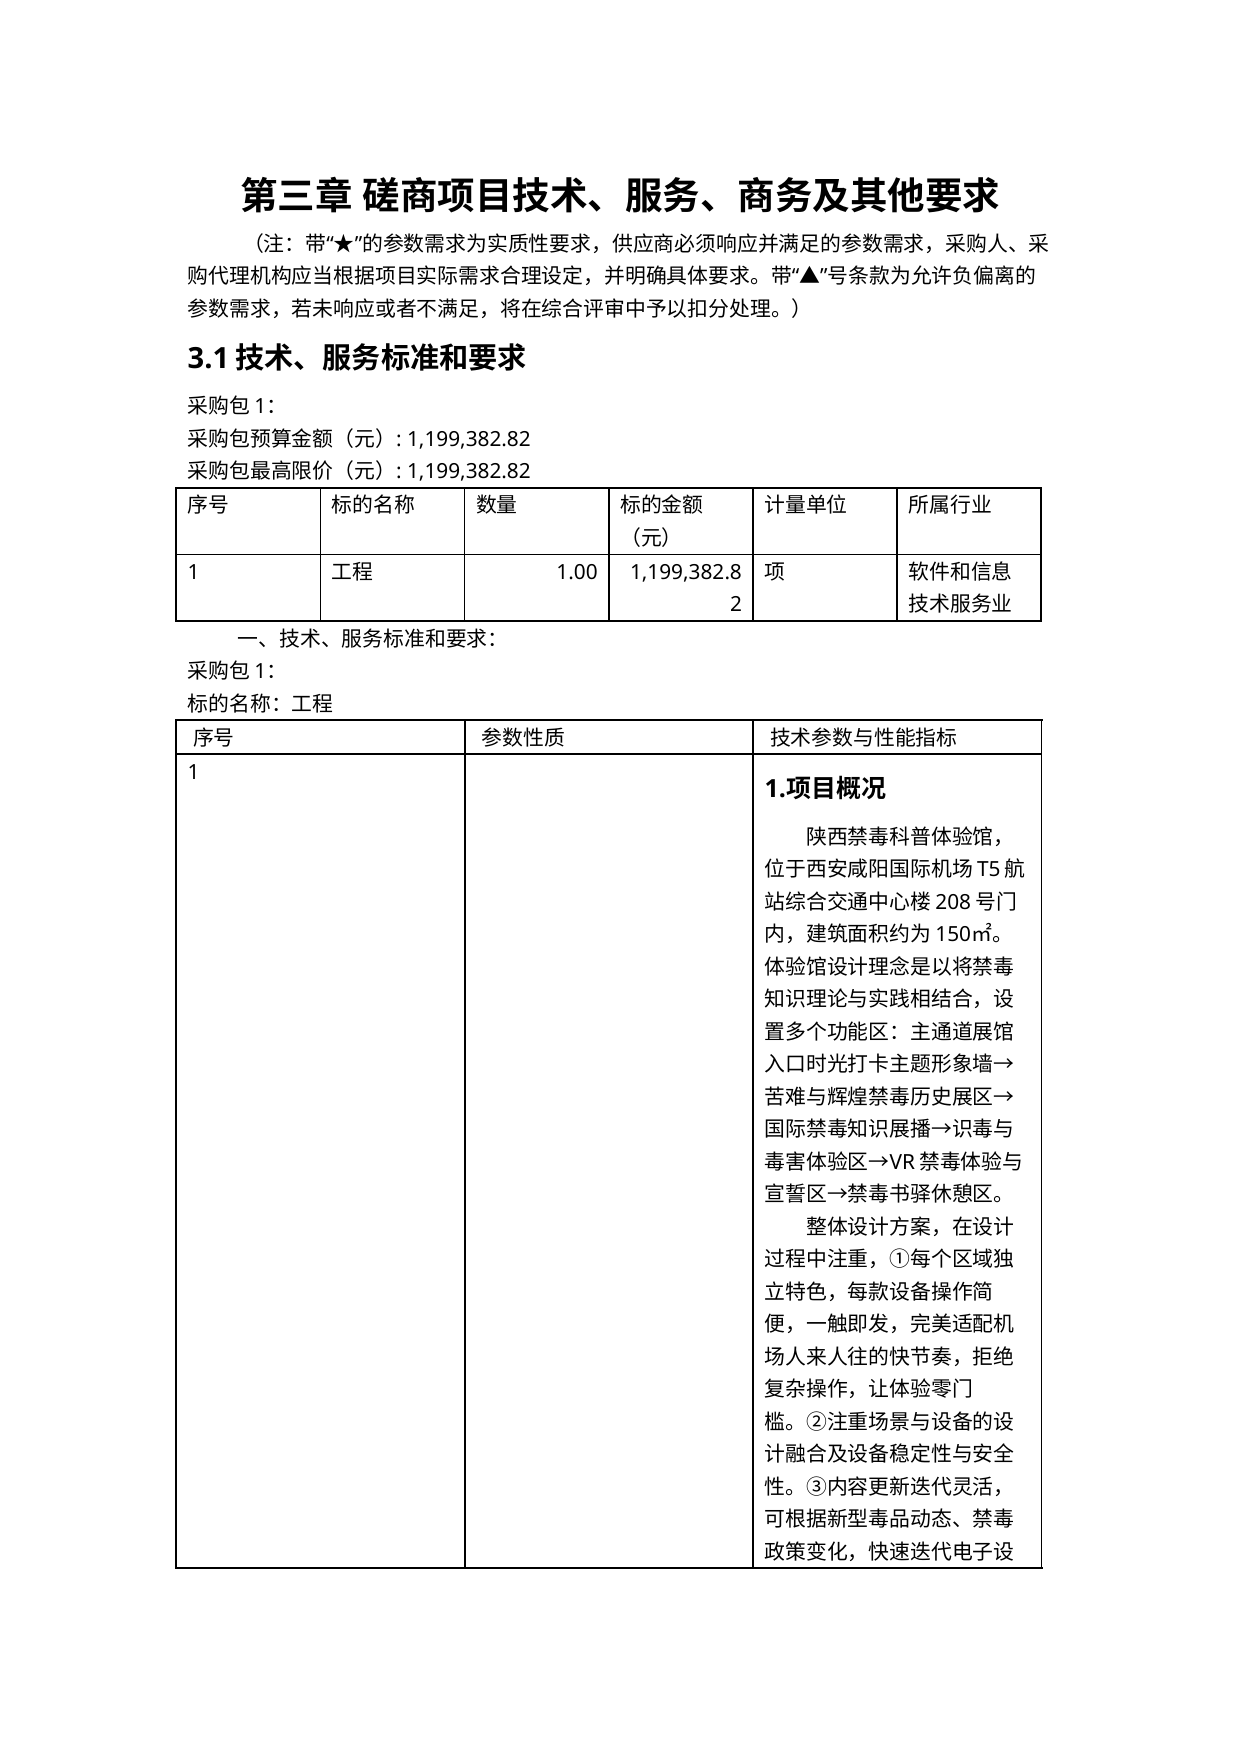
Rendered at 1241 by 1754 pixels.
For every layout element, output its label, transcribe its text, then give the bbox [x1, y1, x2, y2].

table_header 标的金额 （元） [610, 489, 752, 553]
table_cell 1,199,382.82 [610, 555, 752, 620]
text 采购包1： [187, 654, 1053, 687]
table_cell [754, 755, 1041, 1567]
table_header 序号 [177, 721, 464, 753]
text 采购包最高限价（元）: 1,199,382.82 [187, 454, 1053, 487]
table_header 所属行业 [898, 489, 1040, 553]
table_header 标的名称 [321, 489, 464, 553]
text 一、技术、服务标准和要求： [187, 622, 1053, 654]
table_cell 项 [754, 555, 896, 620]
text 采购包1： [187, 389, 1053, 422]
table_cell 软件和信息技术服务业 [898, 555, 1040, 620]
table_cell 工程 [321, 555, 464, 620]
table_header 数量 [465, 489, 608, 553]
text （注：带“★”的参数需求为实质性要求，供应商必须响应并满足的参数需求，采购人、采购代理机构应当根据项目实际需求合理设定，并明确具体要求。带“▲”号条款为允许负偏离的参数需求，若未响应或者不满足，将在综合评审中予以扣分处理。） [187, 227, 1053, 324]
table_cell [466, 755, 752, 1567]
table_header 计量单位 [754, 489, 896, 553]
table_header 参数性质 [466, 721, 752, 753]
table_cell 1 [177, 755, 464, 1567]
text 3.1技术、服务标准和要求 [187, 324, 1053, 389]
table_header 技术参数与性能指标 [754, 721, 1041, 753]
table_header 序号 [177, 489, 320, 553]
text 标的名称：工程 [187, 687, 1053, 719]
text 采购包预算金额（元）: 1,199,382.82 [187, 422, 1053, 454]
table_cell 1.00 [465, 555, 608, 620]
table_cell 1 [177, 555, 320, 620]
text 第三章 磋商项目技术、服务、商务及其他要求 [187, 162, 1053, 227]
